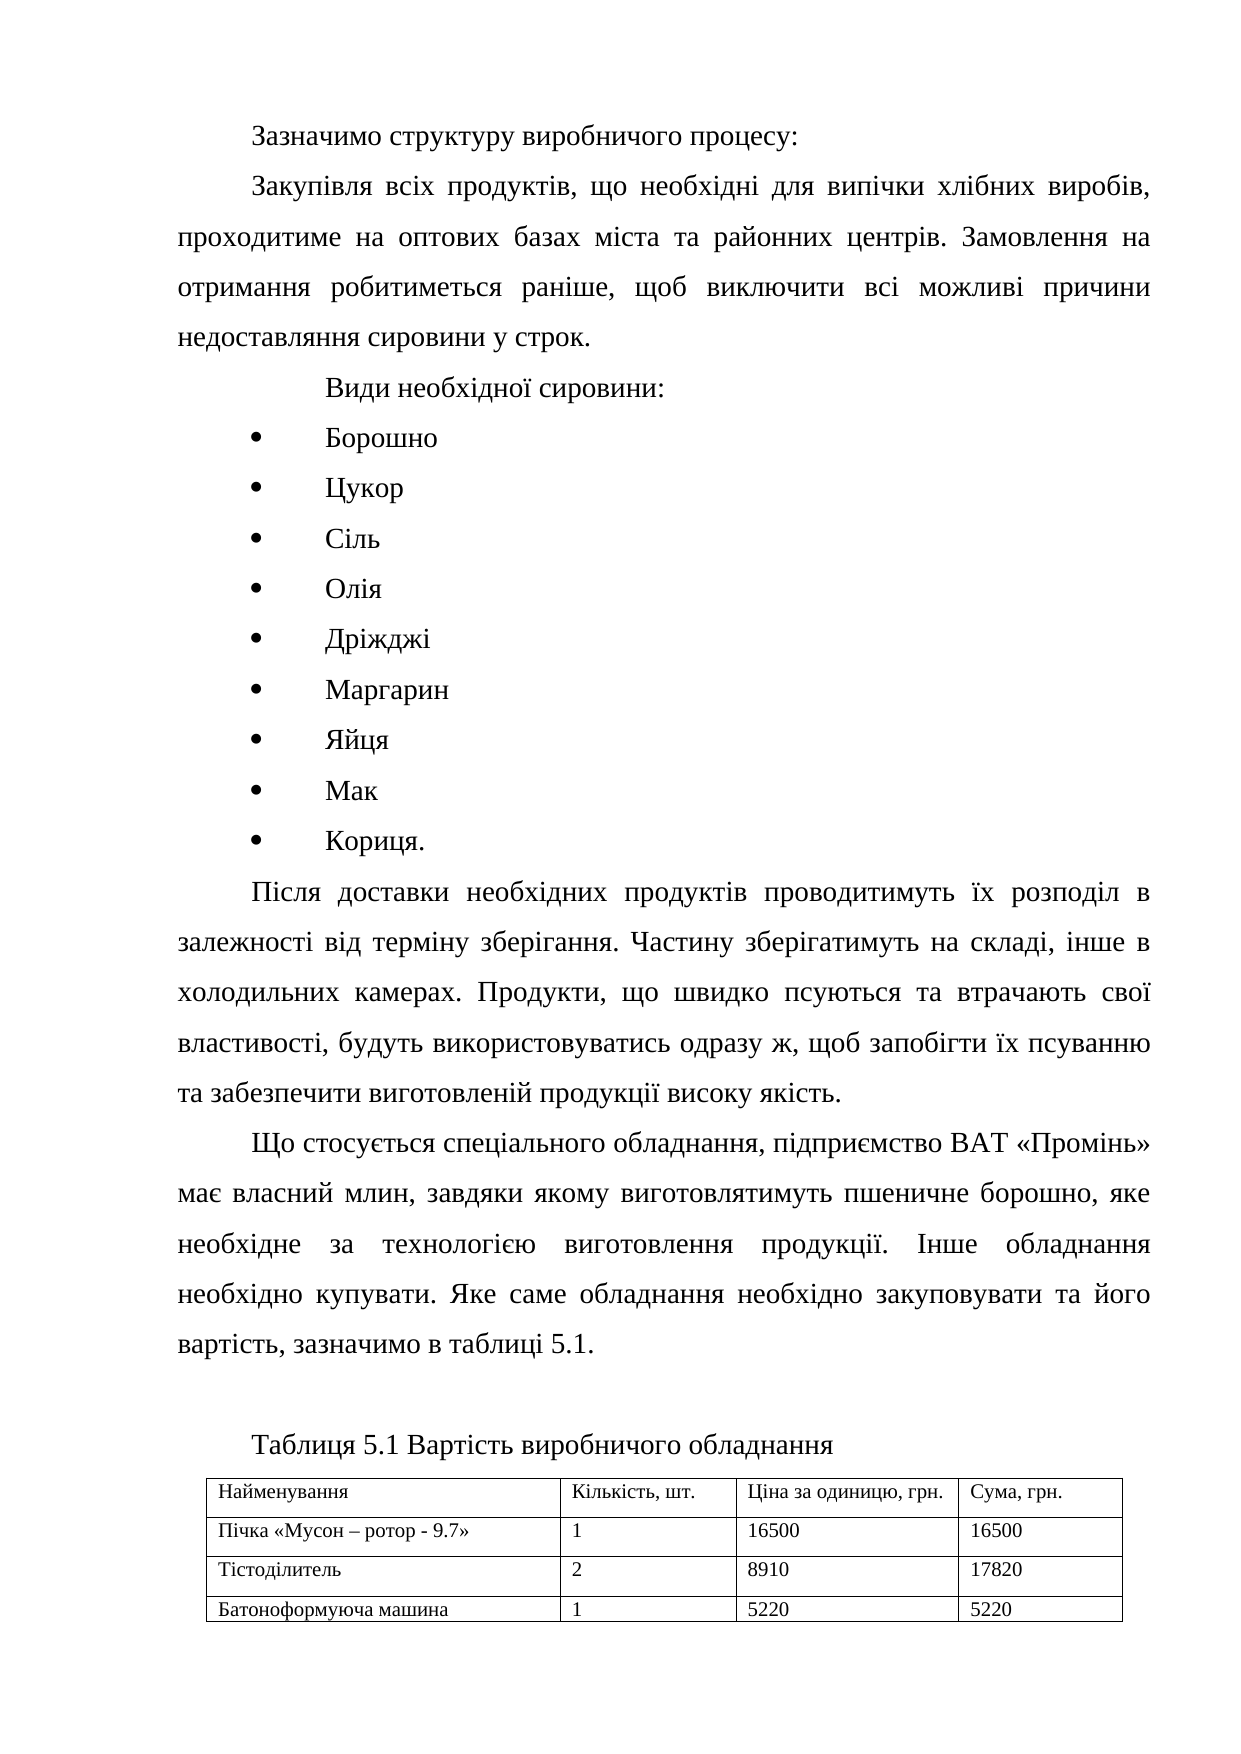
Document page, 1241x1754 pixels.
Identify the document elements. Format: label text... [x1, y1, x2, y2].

text Зазначимо структуру виробничого процесу: [177, 118, 1152, 152]
table_cell Пічка «Мусон – ротор - 9.7» [207, 1518, 560, 1556]
text Види необхідної сировини: [177, 370, 1152, 403]
table_cell 1 [561, 1518, 736, 1556]
text Після доставки необхідних продуктів проводитимуть їх розподіл в залежності від терміну зберігання. Частину зберігатимуть на складі, інше в холодильних камерах. Продукти, що швидко псуються та втрачають свої властивості, будуть використовуватись одразу ж, щоб запобігти їх псуванню та забезпечити виготовленій продукції високу якість. [177, 874, 1152, 1108]
list Олія [177, 571, 1152, 605]
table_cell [207, 1597, 560, 1621]
list Кориця. [177, 823, 1152, 857]
table_header Найменування [207, 1479, 560, 1517]
text Закупівля всіх продуктів, що необхідні для випічки хлібних виробів, проходитиме на оптових базах міста та районних центрів. Замовлення на отримання робитиметься раніше, щоб виключити всі можливі причини недоставляння сировини у строк. [177, 168, 1152, 353]
table_cell 2 [561, 1557, 736, 1596]
table_cell 5220 [959, 1597, 1122, 1621]
table_cell 1 [561, 1597, 736, 1621]
table_cell 17820 [959, 1557, 1122, 1596]
list Сіль [177, 521, 1152, 554]
list Борошно [177, 420, 1152, 454]
table_cell Тістоділитель [207, 1557, 560, 1596]
text Таблиця 5.1 Вартість виробничого обладнання [177, 1427, 1152, 1461]
table_header Кількість, шт. [561, 1479, 736, 1517]
table_header Сума, грн. [959, 1479, 1122, 1517]
text Що стосується спеціального обладнання, підприємство ВАТ «Промінь» має власний млин, завдяки якому виготовлятимуть пшеничне борошно, яке необхідне за технологією виготовлення продукції. Інше обладнання необхідно купувати. Яке саме обладнання необхідно закуповувати та його вартість, зазначимо в таблиці 5.1. [177, 1125, 1152, 1360]
list Маргарин [177, 672, 1152, 706]
table_header Ціна за одиницю, грн. [737, 1479, 958, 1517]
list Мак [177, 773, 1152, 807]
table_cell 8910 [737, 1557, 958, 1596]
table_cell 16500 [737, 1518, 958, 1556]
list Яйця [177, 722, 1152, 756]
list Дріжджі [177, 622, 1152, 655]
list Цукор [177, 470, 1152, 504]
table_cell 16500 [959, 1518, 1122, 1556]
table_cell 5220 [737, 1597, 958, 1621]
